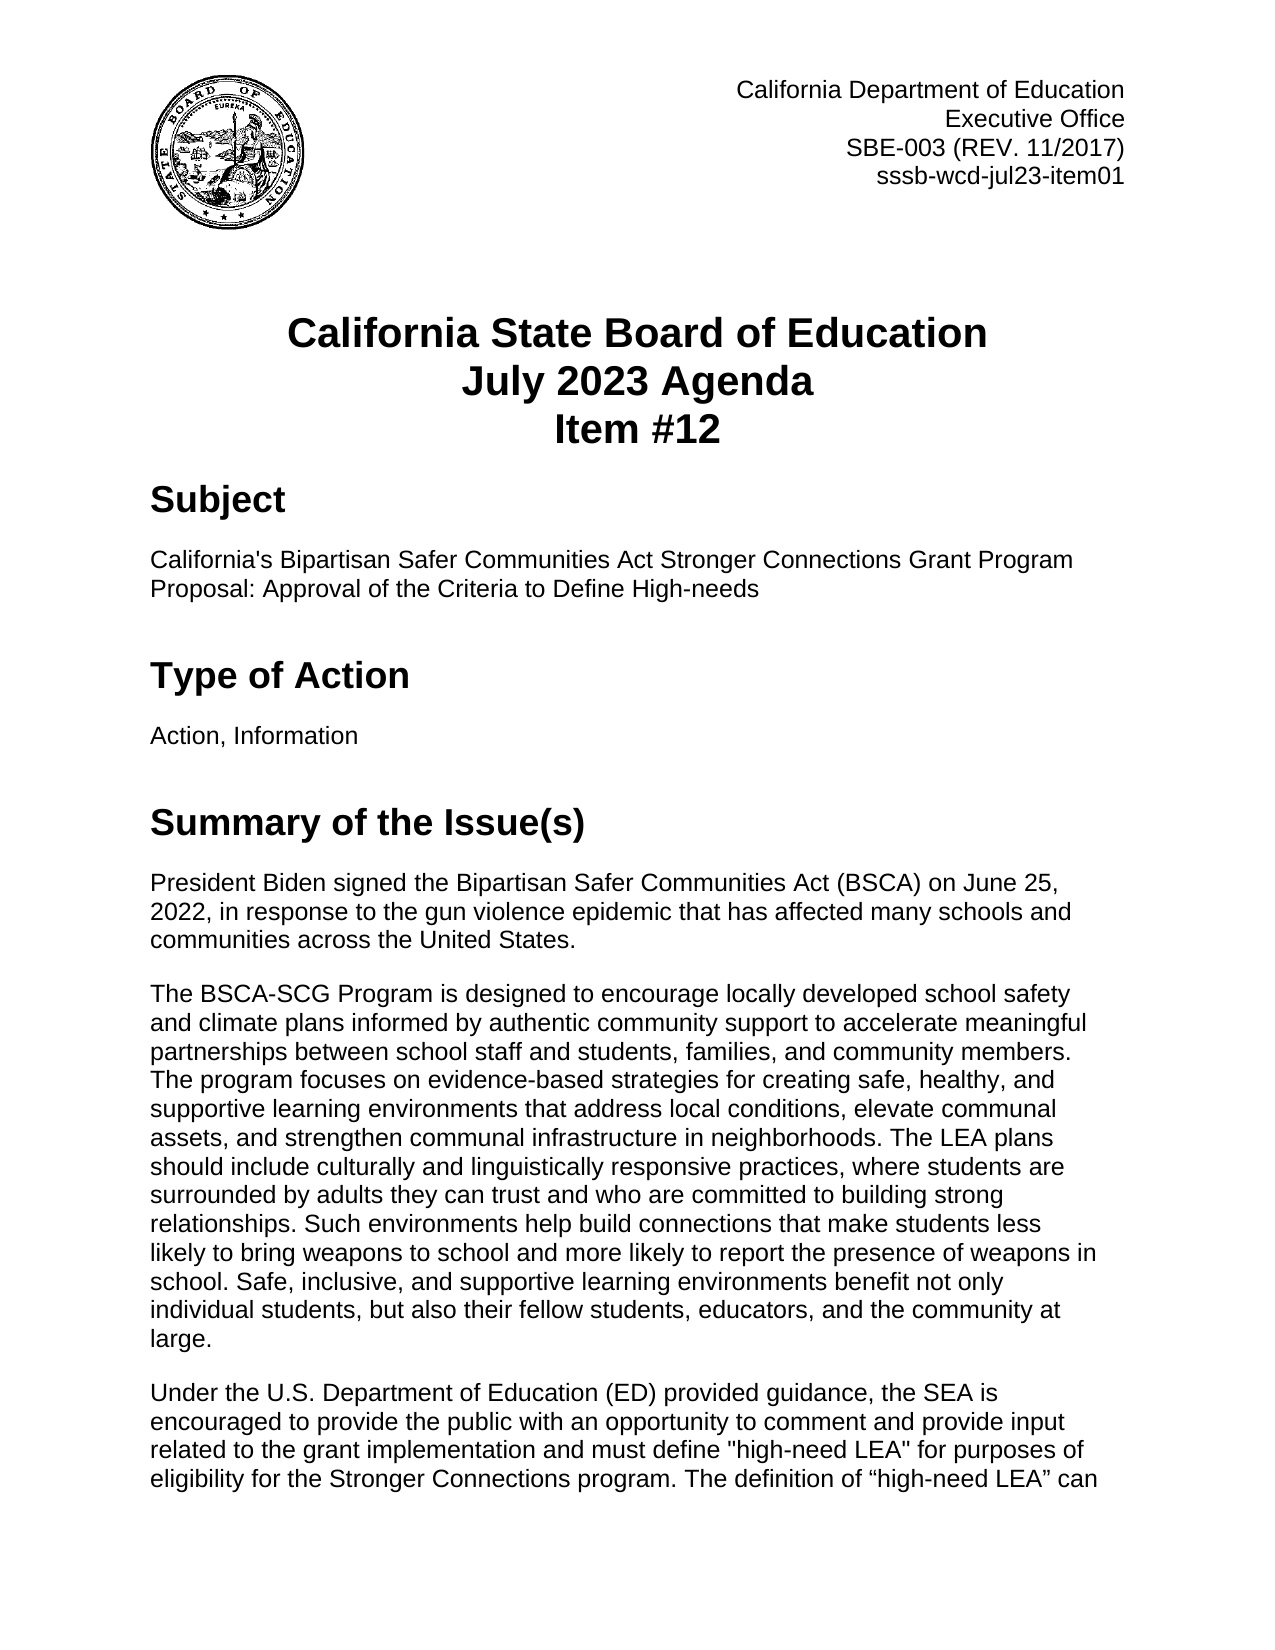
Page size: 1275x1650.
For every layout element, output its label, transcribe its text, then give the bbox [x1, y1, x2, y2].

text President Biden signed the Bipartisan Safer Communities Act (BSCA) on June 25, 2022, in response to the gun violence epidemic that has affected many schools and communities across the United States. [150, 868, 1100, 954]
subtitle Subject [150, 477, 1125, 520]
text Action, Information [150, 721, 1125, 750]
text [150, 1378, 1100, 1493]
subtitle Type of Action [150, 653, 1125, 696]
text California Department of Education [675, 75, 1125, 104]
text Executive Office [675, 104, 1125, 132]
text SBE-003 (REV. 11/2017) [675, 132, 1125, 161]
text California's Bipartisan Safer Communities Act Stronger Connections Grant Program Proposal: Approval of the Criteria to Define High-needs [150, 545, 1125, 603]
text The BSCA-SCG Program is designed to encourage locally developed school safety and climate plans informed by authentic community support to accelerate meaningful partnerships between school staff and students, families, and community members. The program focuses on evidence-based strategies for creating safe, healthy, and supportive learning environments that address local conditions, elevate communal assets, and strengthen communal infrastructure in neighborhoods. The LEA plans should include culturally and linguistically responsive practices, where students are surrounded by adults they can trust and who are committed to building strong relationships. Such environments help build connections that make students less likely to bring weapons to school and more likely to report the presence of weapons in school. Safe, inclusive, and supportive learning environments benefit not only individual students, but also their fellow students, educators, and the community at large. [150, 979, 1100, 1353]
subtitle Summary of the Issue(s) [150, 800, 1125, 843]
picture [150, 75, 305, 230]
subtitle California State Board of Education July 2023 Agenda Item #12 [150, 308, 1125, 452]
text sssb-wcd-jul23-item01 [675, 161, 1125, 190]
